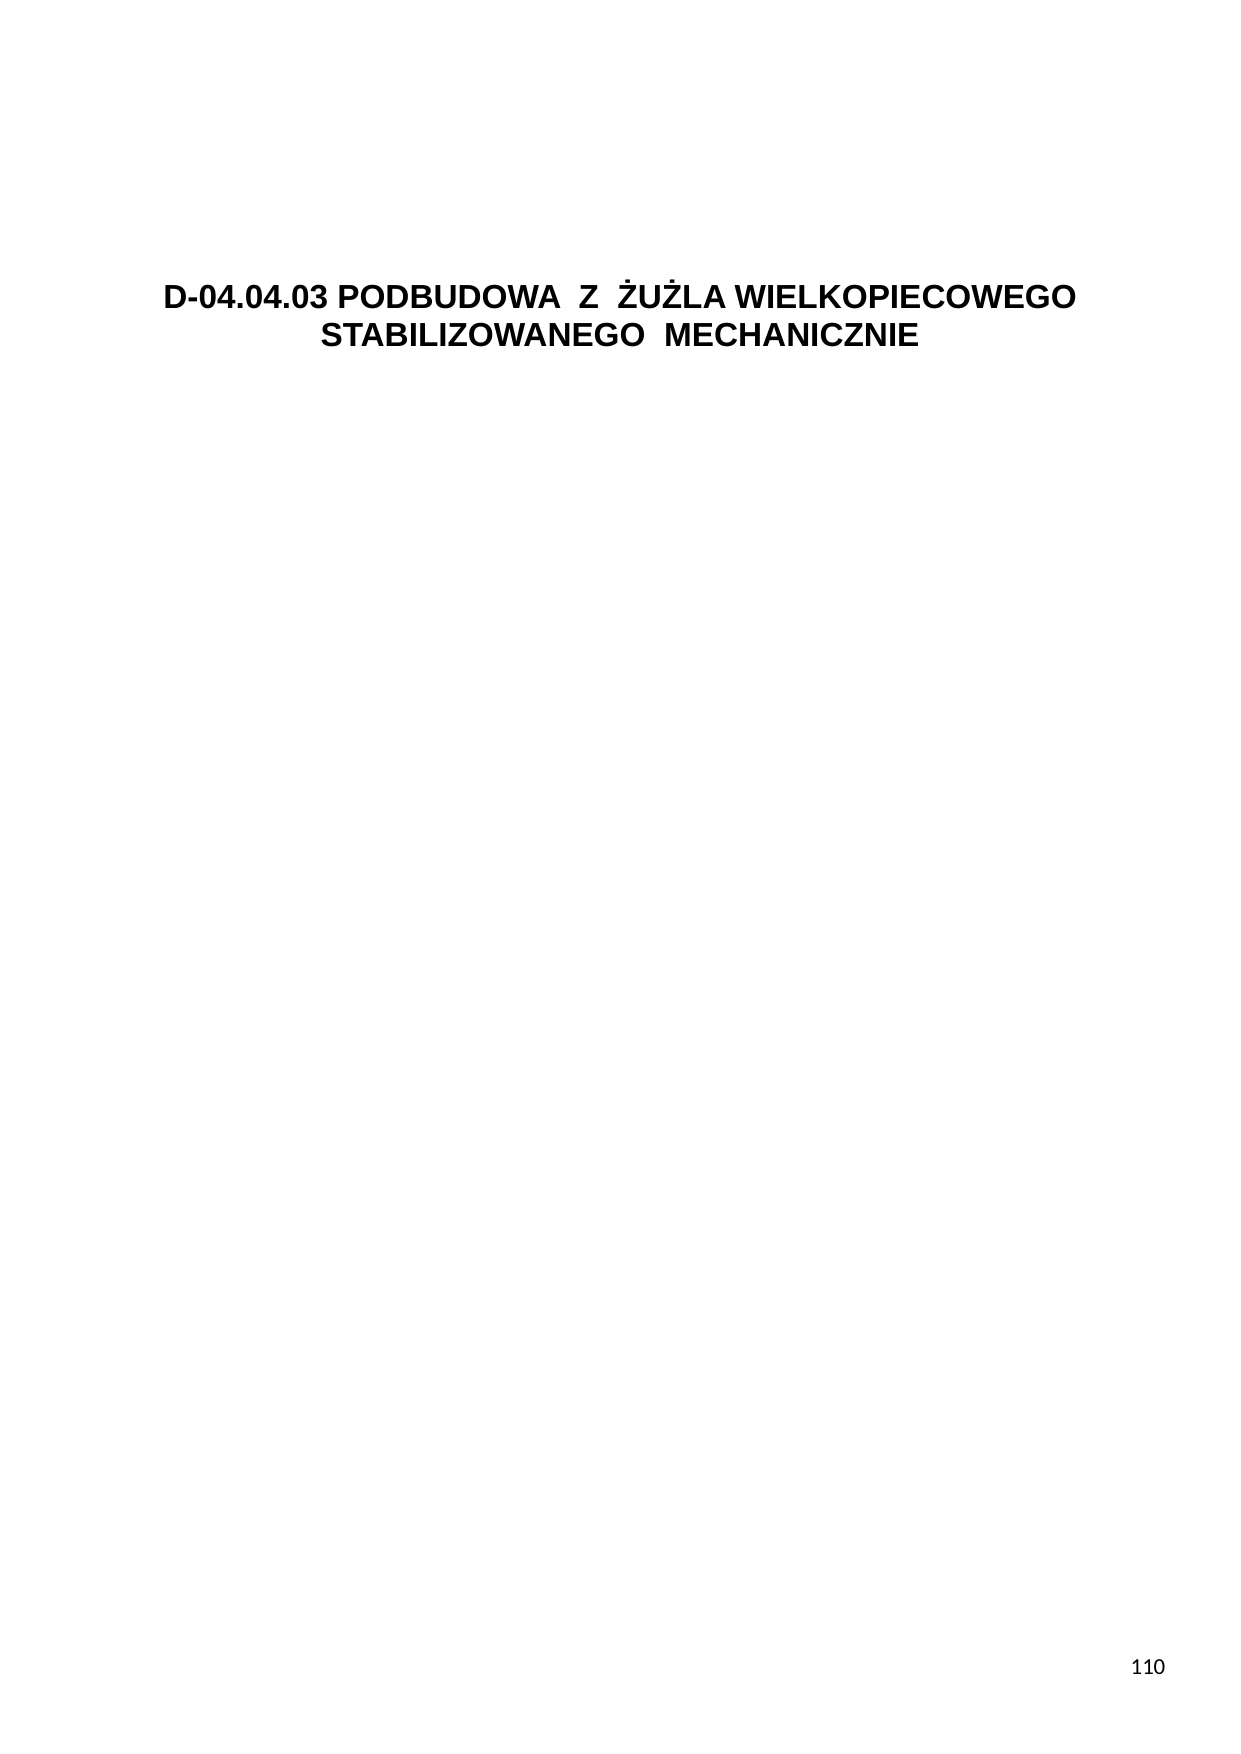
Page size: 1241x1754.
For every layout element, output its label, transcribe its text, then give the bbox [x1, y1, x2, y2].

subtitle D-04.04.03 PODBUDOWA Z ŻUŻLA WIELKOPIECOWEGO STABILIZOWANEGO MECHANICZNIE [75, 277, 1165, 353]
